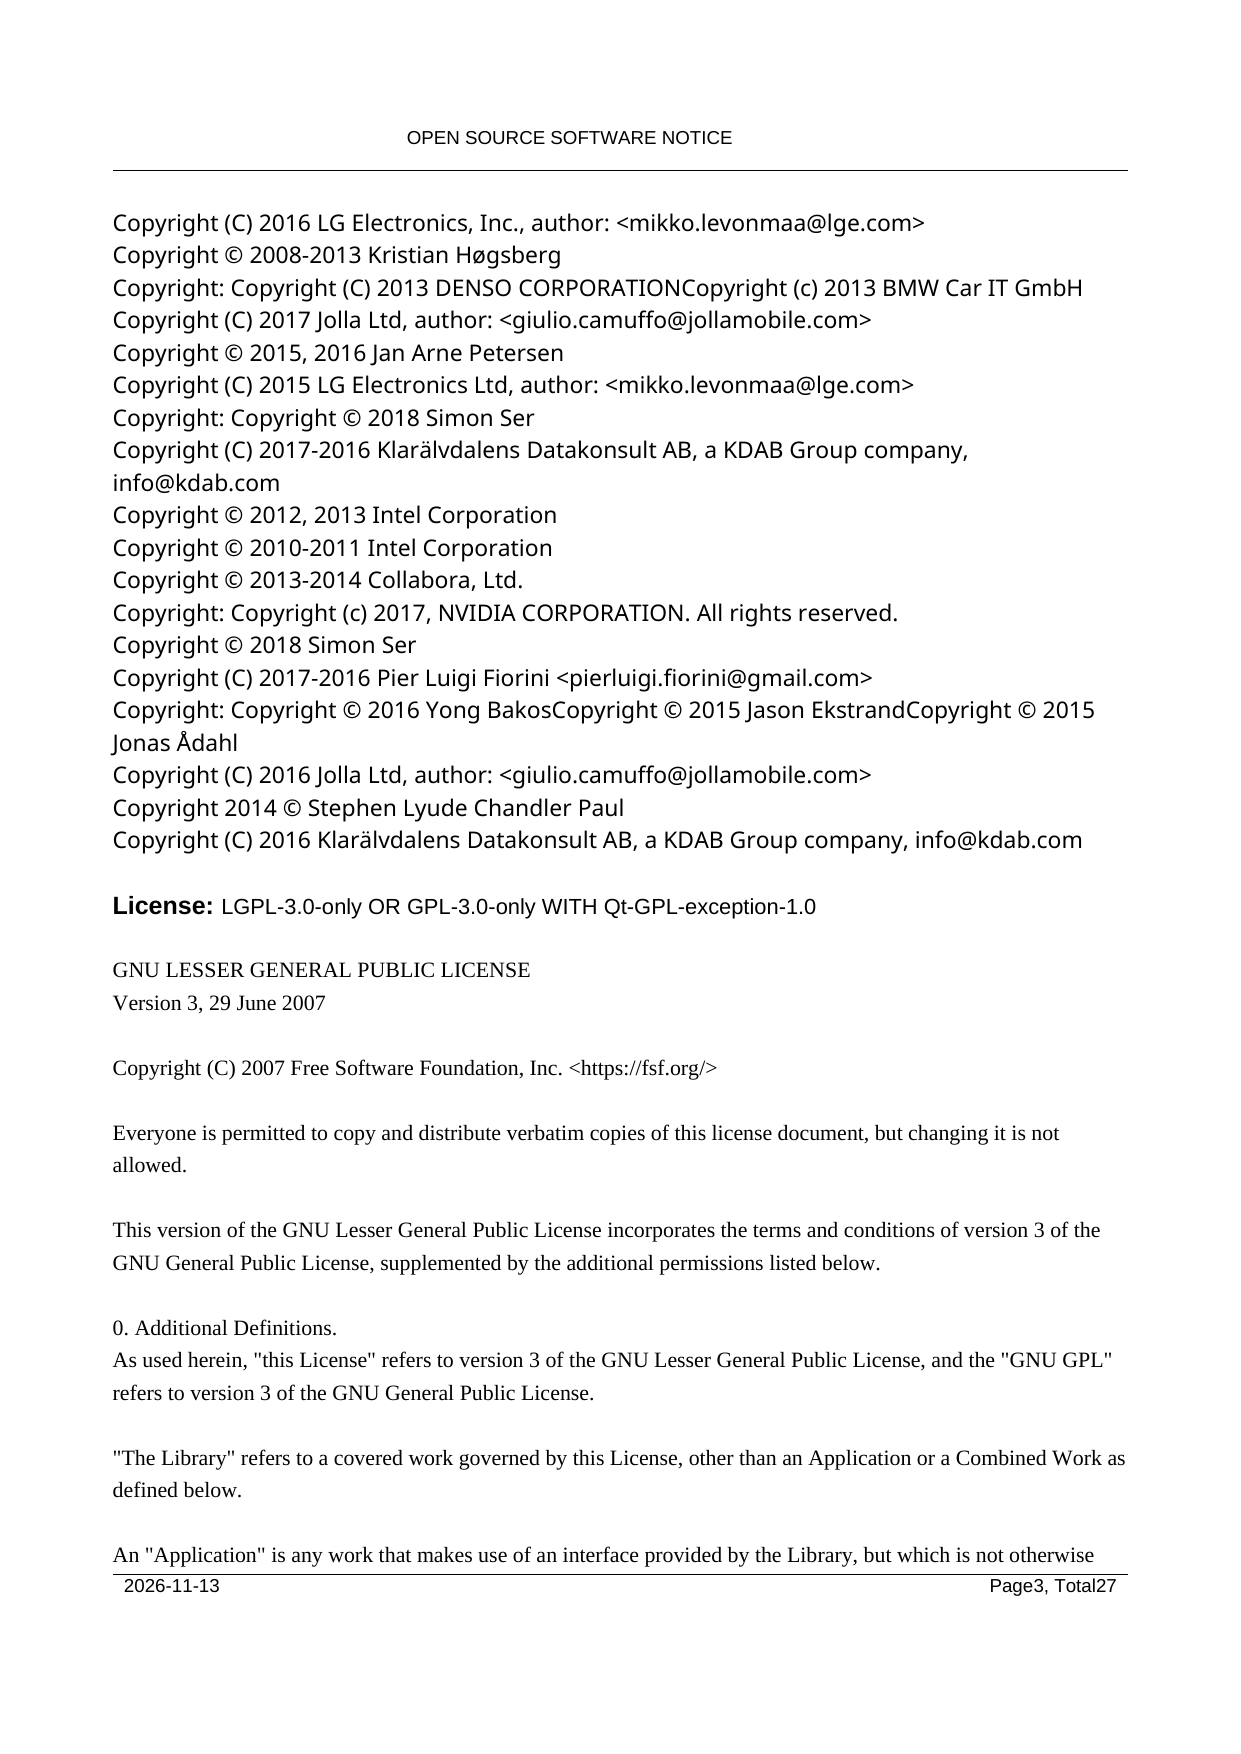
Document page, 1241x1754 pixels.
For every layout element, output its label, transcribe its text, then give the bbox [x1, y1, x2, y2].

text 0. Additional Definitions. [112, 1311, 1128, 1344]
text GNU LESSER GENERAL PUBLIC LICENSE [112, 921, 1128, 986]
text As used herein, "this License" refers to version 3 of the GNU Lesser General Public License, and the "GNU GPL" refers to version 3 of the GNU General Public License. [112, 1344, 1128, 1409]
text "The Library" refers to a covered work governed by this License, other than an Application or a Combined Work as defined below. [112, 1441, 1128, 1506]
text This version of the GNU Lesser General Public License incorporates the terms and conditions of version 3 of the GNU General Public License, supplemented by the additional permissions listed below. [112, 1214, 1128, 1279]
text License: LGPL-3.0-only OR GPL-3.0-only WITH Qt-GPL-exception-1.0 [112, 889, 1128, 921]
text Copyright (C) 2007 Free Software Foundation, Inc. <https://fsf.org/> [112, 1051, 1128, 1084]
text Version 3, 29 June 2007 [112, 986, 1128, 1019]
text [112, 206, 1128, 889]
text Everyone is permitted to copy and distribute verbatim copies of this license document, but changing it is not allowed. [112, 1116, 1128, 1181]
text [112, 1539, 1128, 1571]
